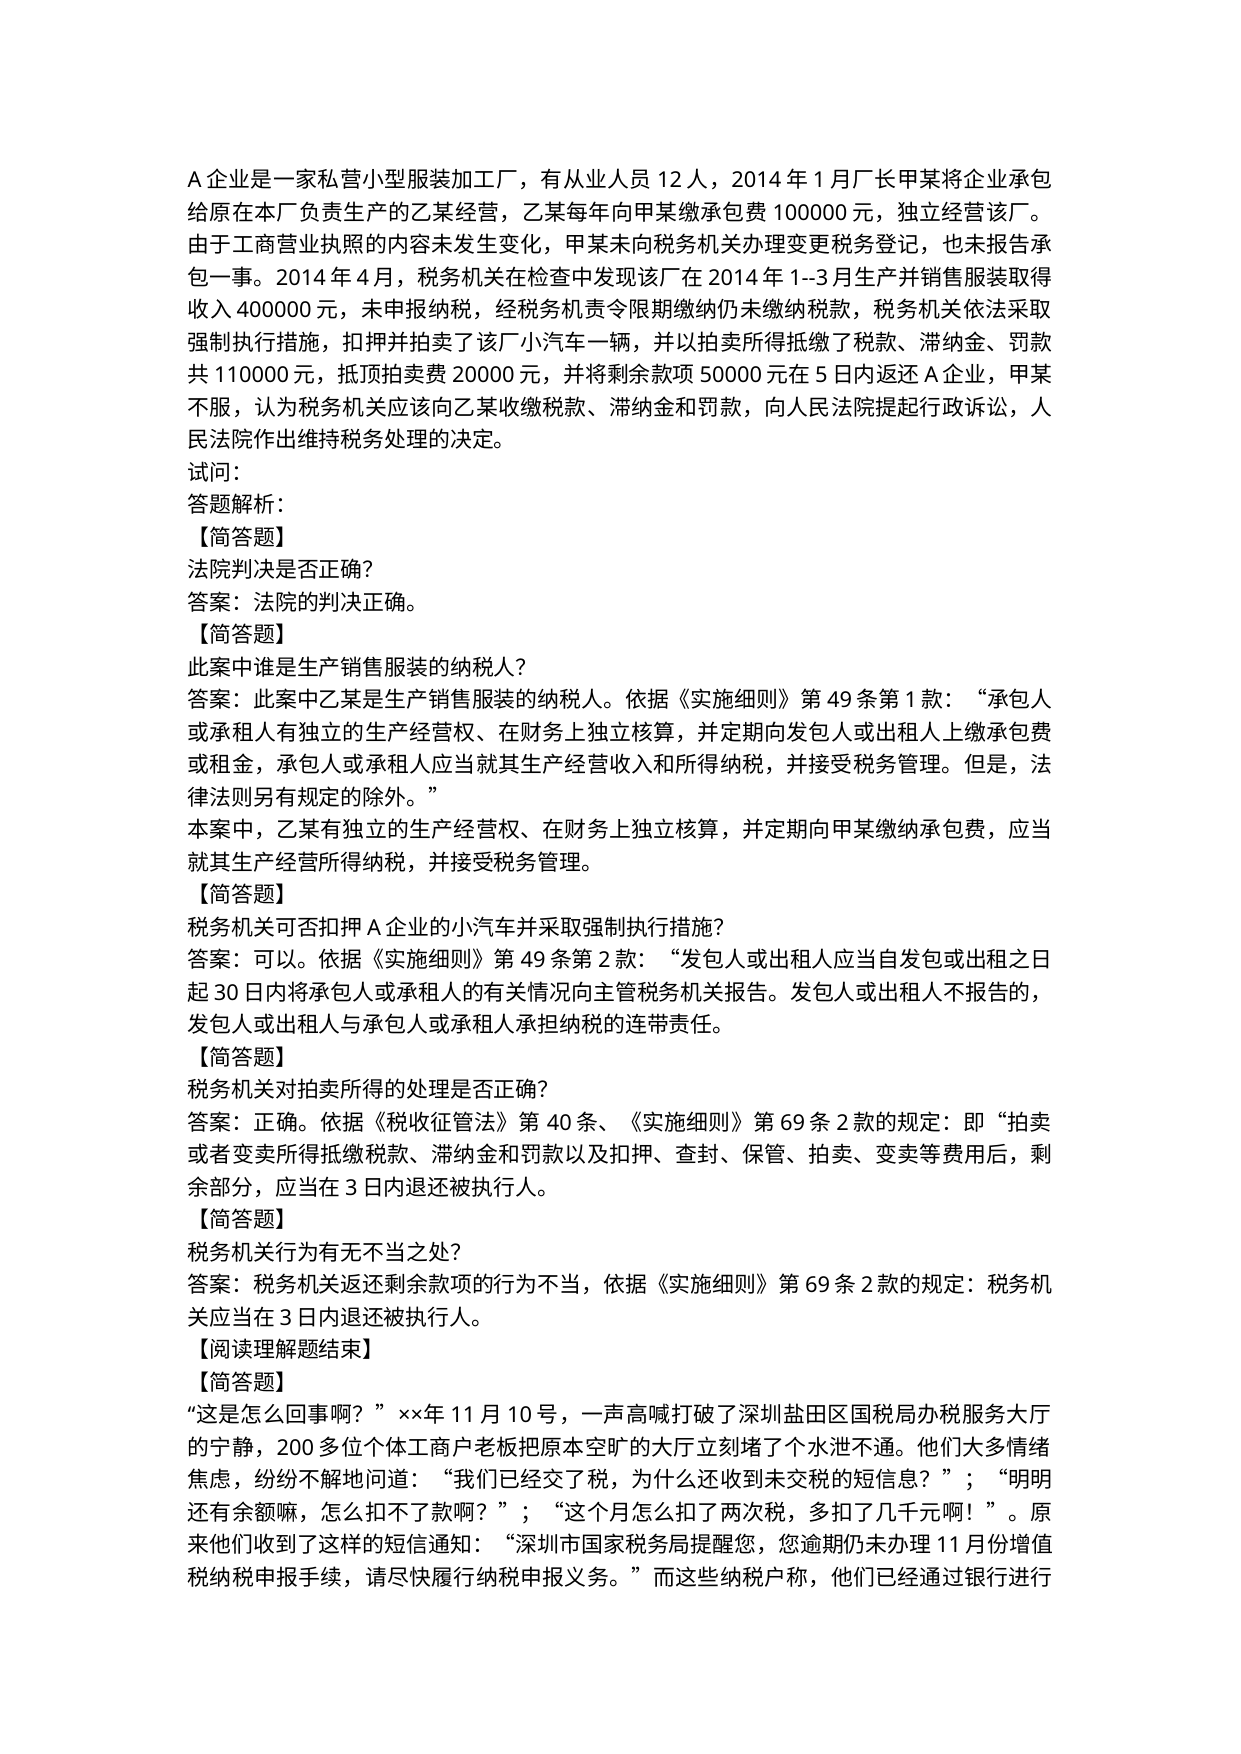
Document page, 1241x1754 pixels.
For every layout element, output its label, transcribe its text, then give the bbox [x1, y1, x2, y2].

text 答案：法院的判决正确。 [187, 584, 1053, 617]
text 答案：税务机关返还剩余款项的行为不当，依据《实施细则》第69条2款的规定：税务机关应当在3日内退还被执行人。 [187, 1267, 1053, 1332]
text 答案：正确。依据《税收征管法》第40条、《实施细则》第69条2款的规定：即“拍卖或者变卖所得抵缴税款、滞纳金和罚款以及扣押、查封、保管、拍卖、变卖等费用后，剩余部分，应当在3日内退还被执行人。 [187, 1104, 1053, 1202]
text 税务机关行为有无不当之处？ [187, 1234, 1053, 1267]
text 【阅读理解题结束】 [187, 1332, 1053, 1364]
text 此案中谁是生产销售服装的纳税人？ [187, 649, 1053, 682]
text 税务机关对拍卖所得的处理是否正确？ [187, 1072, 1053, 1104]
text 【简答题】 [187, 617, 1053, 649]
text 答题解析： [187, 487, 1053, 519]
text 答案：可以。依据《实施细则》第49条第2款：“发包人或出租人应当自发包或出租之日起30日内将承包人或承租人的有关情况向主管税务机关报告。发包人或出租人不报告的，发包人或出租人与承包人或承租人承担纳税的连带责任。 [187, 942, 1053, 1039]
text 【简答题】 [187, 1202, 1053, 1234]
text 答案：此案中乙某是生产销售服装的纳税人。依据《实施细则》第49条第1款：“承包人或承租人有独立的生产经营权、在财务上独立核算，并定期向发包人或出租人上缴承包费或租金，承包人或承租人应当就其生产经营收入和所得纳税，并接受税务管理。但是，法律法则另有规定的除外。” [187, 682, 1053, 812]
text 本案中，乙某有独立的生产经营权、在财务上独立核算，并定期向甲某缴纳承包费，应当就其生产经营所得纳税，并接受税务管理。 [187, 812, 1053, 877]
text 【简答题】 [187, 519, 1053, 552]
text 【简答题】 [187, 1364, 1053, 1397]
text 【简答题】 [187, 1039, 1053, 1072]
text 税务机关可否扣押A企业的小汽车并采取强制执行措施？ [187, 909, 1053, 942]
text 法院判决是否正确？ [187, 552, 1053, 584]
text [187, 1397, 1053, 1592]
text 试问： [187, 454, 1053, 487]
text A企业是一家私营小型服装加工厂，有从业人员12人，2014年1月厂长甲某将企业承包给原在本厂负责生产的乙某经营，乙某每年向甲某缴承包费100000元，独立经营该厂。由于工商营业执照的内容未发生变化，甲某未向税务机关办理变更税务登记，也未报告承包一事。2014年4月，税务机关在检查中发现该厂在2014年1--3月生产并销售服装取得收入400000元，未申报纳税，经税务机责令限期缴纳仍未缴纳税款，税务机关依法采取强制执行措施，扣押并拍卖了该厂小汽车一辆，并以拍卖所得抵缴了税款、滞纳金、罚款共110000元，抵顶拍卖费20000元，并将剩余款项50000元在5日内返还A企业，甲某不服，认为税务机关应该向乙某收缴税款、滞纳金和罚款，向人民法院提起行政诉讼，人民法院作出维持税务处理的决定。 [187, 162, 1053, 454]
text 【简答题】 [187, 877, 1053, 909]
